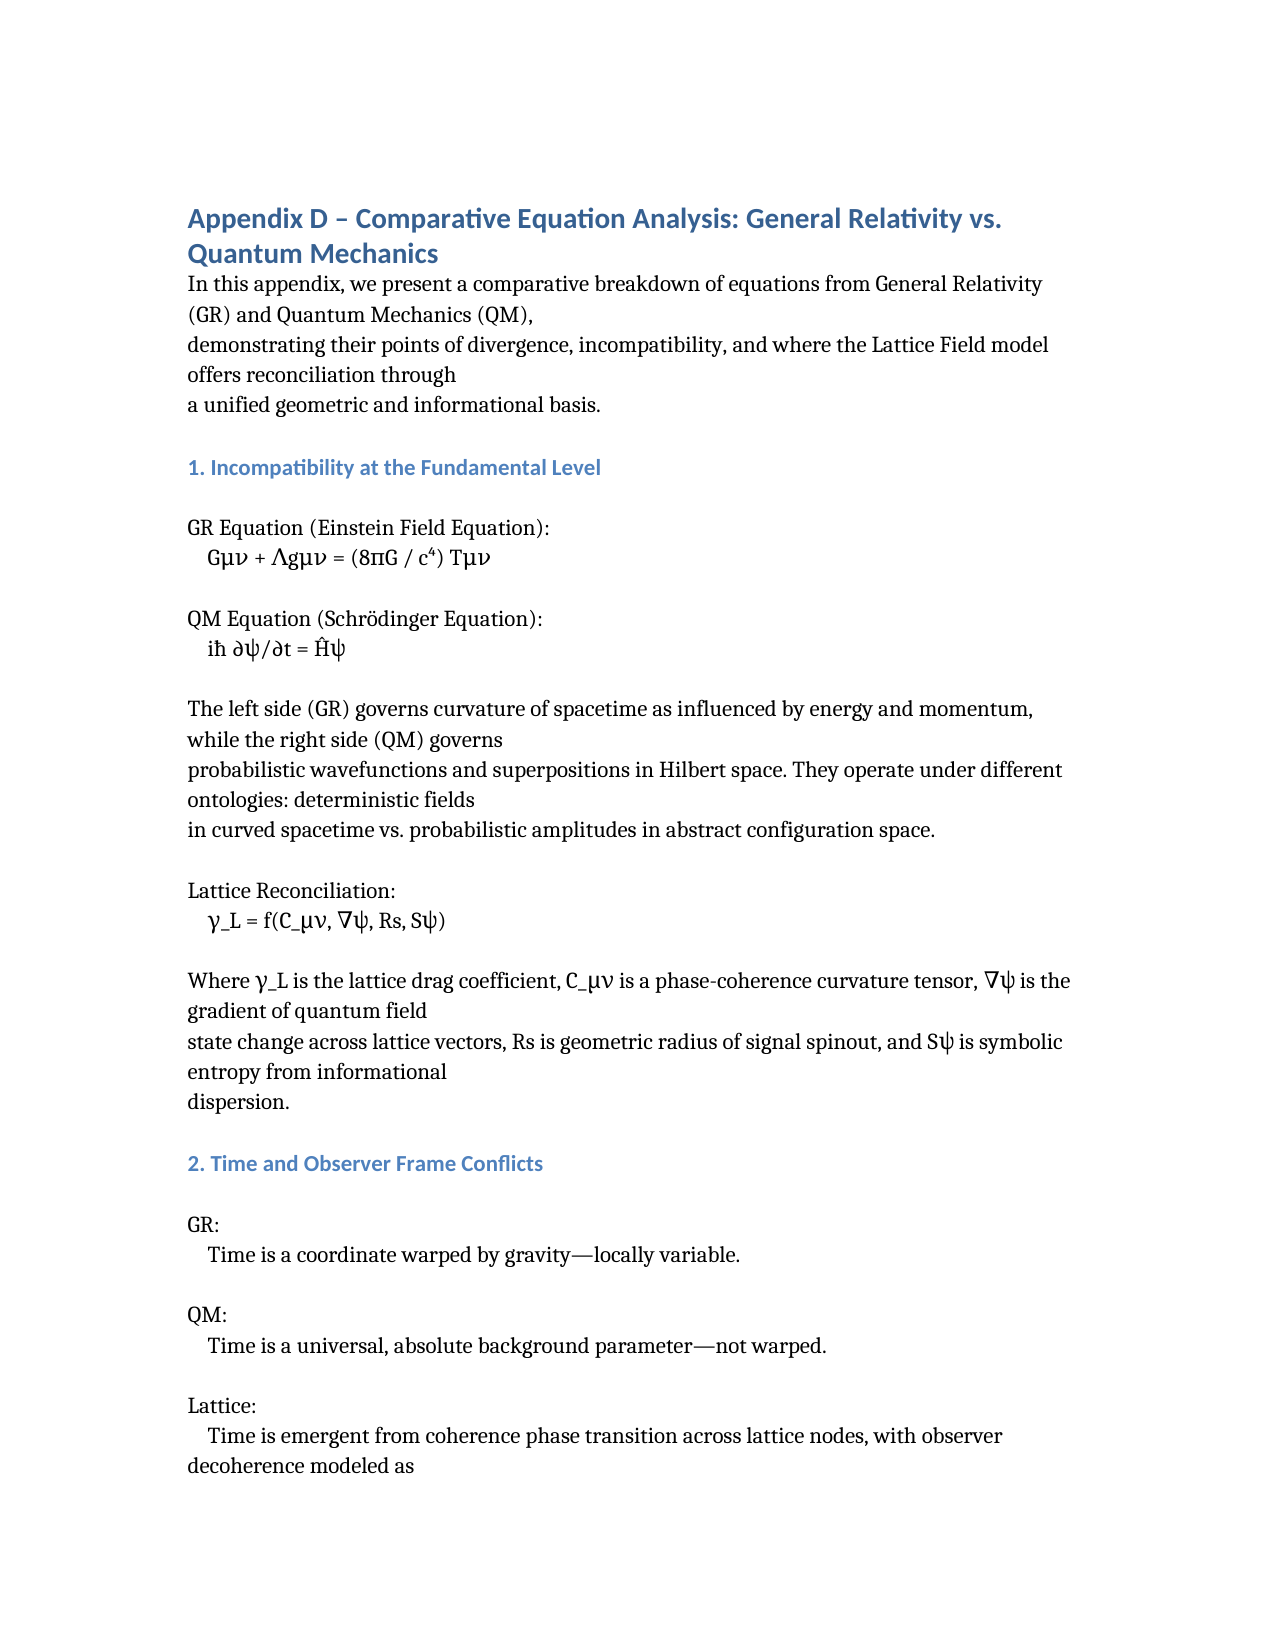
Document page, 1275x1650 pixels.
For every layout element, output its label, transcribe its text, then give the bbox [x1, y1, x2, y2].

text Appendix D – Comparative Equation Analysis: General Relativity vs. Quantum Mechanics [187, 200, 1087, 271]
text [187, 271, 1087, 1480]
